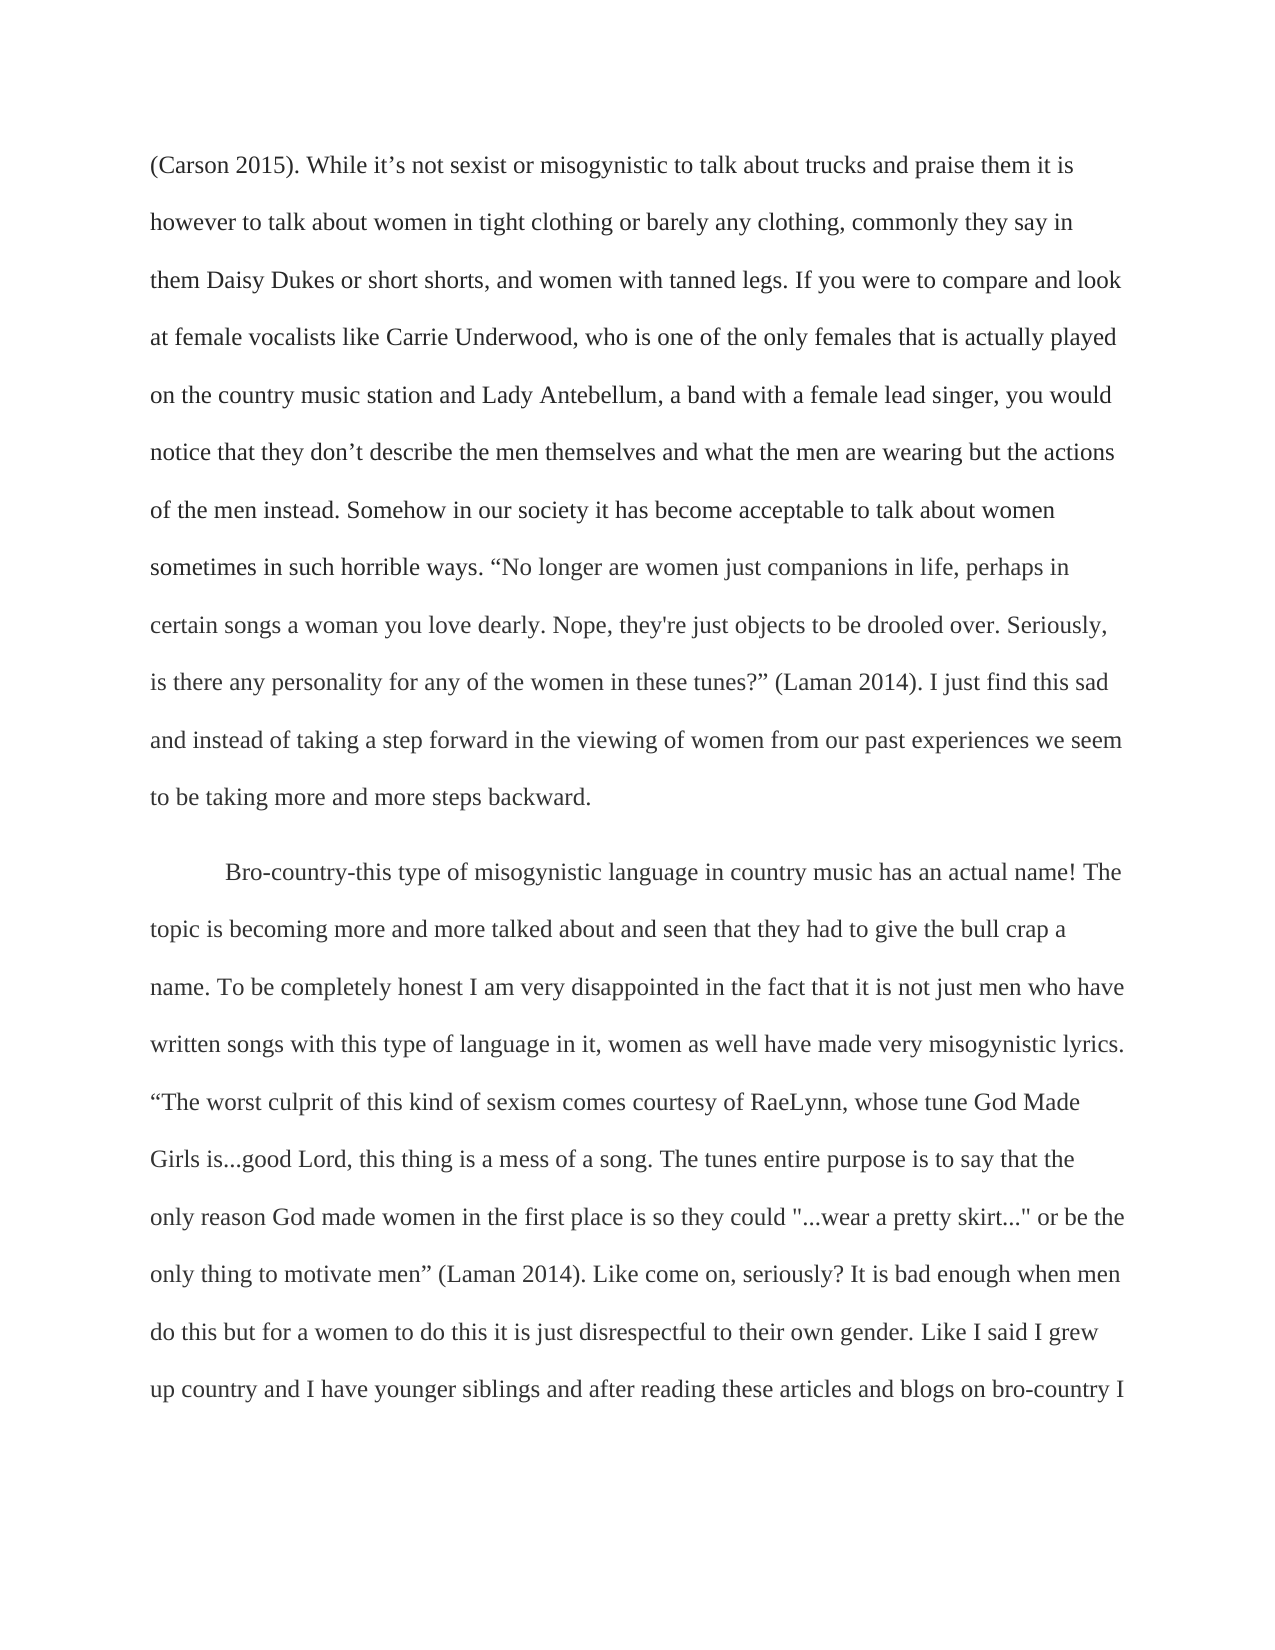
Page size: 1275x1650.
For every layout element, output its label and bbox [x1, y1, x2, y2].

text [150, 857, 1125, 1403]
text [150, 150, 1125, 811]
